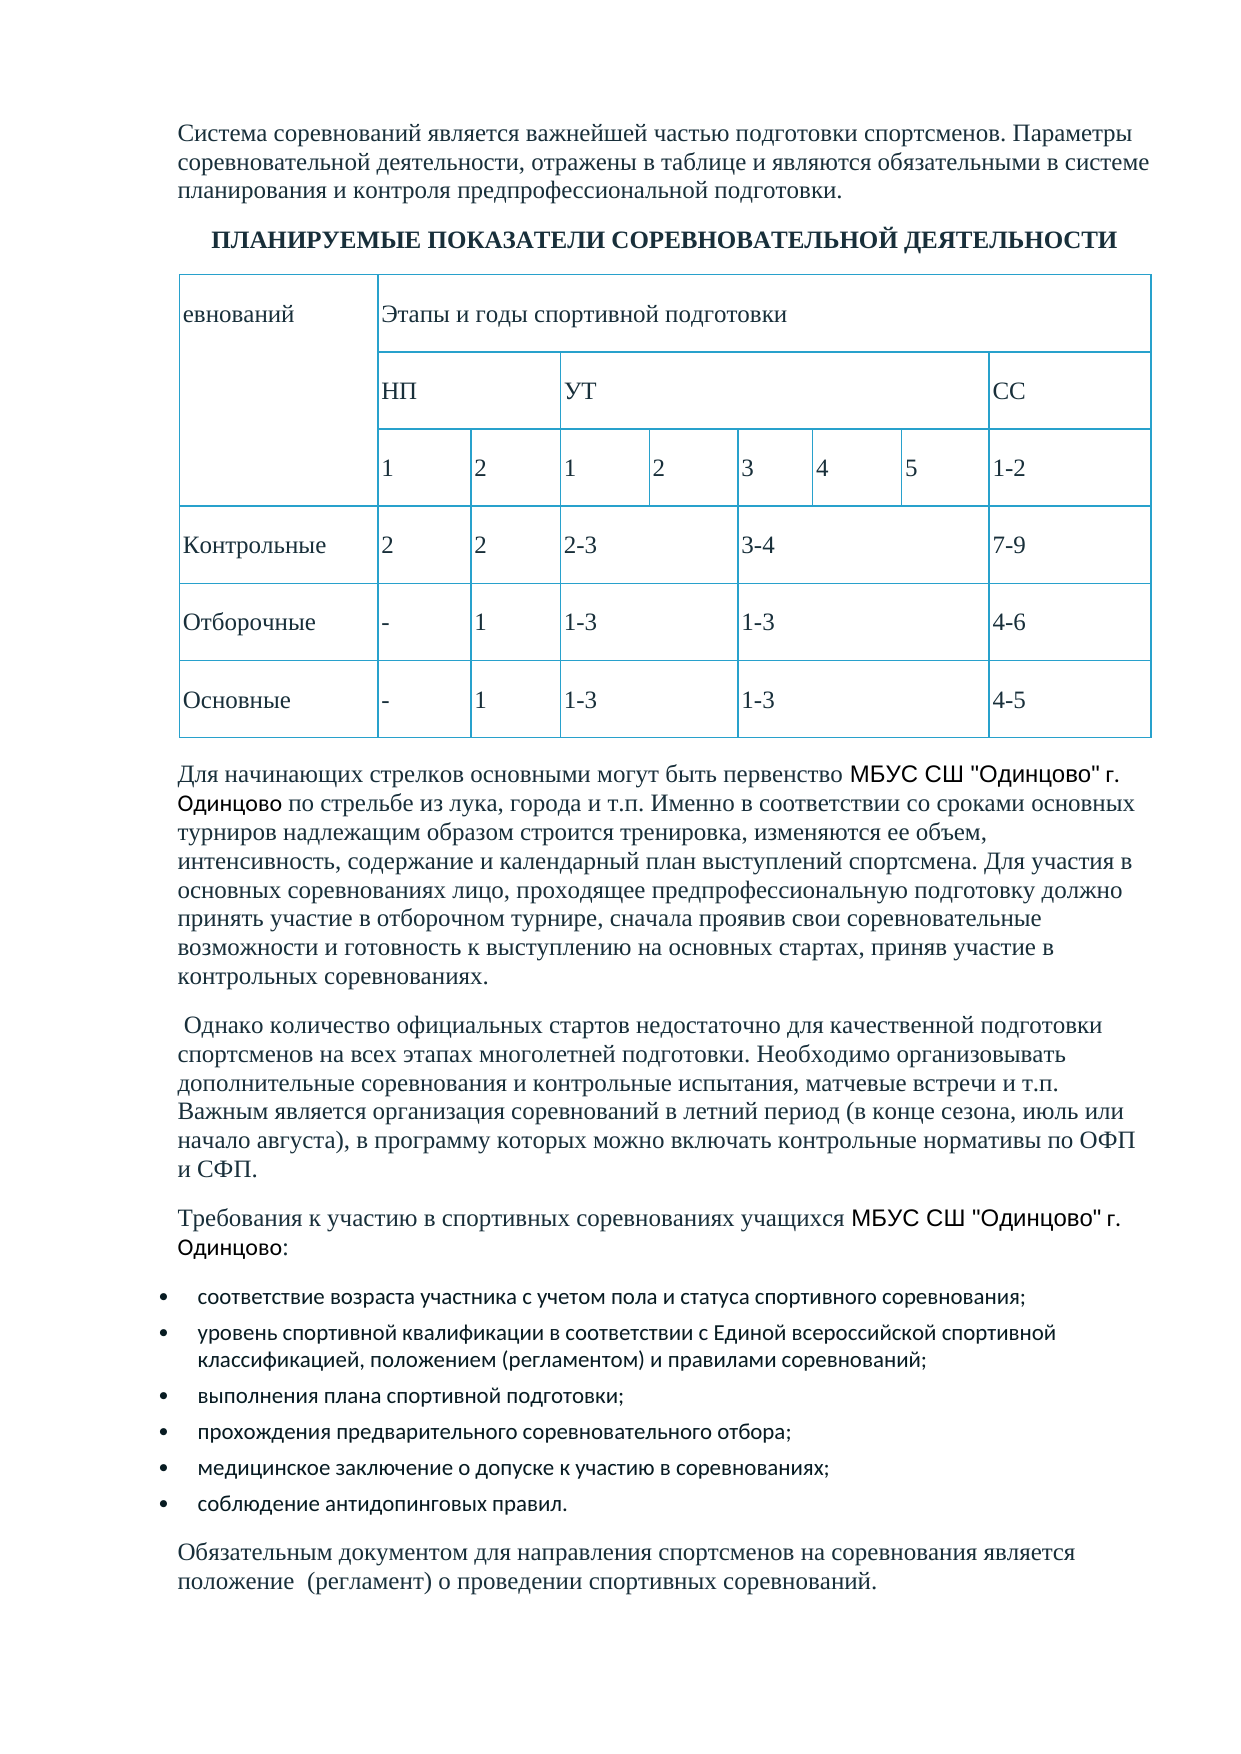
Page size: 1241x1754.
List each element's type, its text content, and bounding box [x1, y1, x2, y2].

table_cell 7-9 [990, 507, 1150, 582]
list уровень спортивной квалификации в соответствии с Единой всероссийской спортивной классификацией, положением (регламентом) и правилами соревнований; [160, 1318, 1152, 1374]
table_cell 4 [813, 430, 901, 505]
list медицинское заключение о допуске к участию в соревнованиях; [160, 1453, 1152, 1481]
table_cell 3-4 [739, 507, 988, 582]
table_cell 2 [472, 507, 560, 582]
table_cell 2 [379, 507, 470, 582]
table_cell 1-3 [739, 661, 988, 737]
table_cell 2 [650, 430, 737, 505]
text Обязательным документом для направления спортсменов на соревнования является положение (регламент) о проведении спортивных соревнований. [177, 1537, 1152, 1595]
table_cell 2 [472, 430, 560, 505]
list выполнения плана спортивной подготовки; [160, 1381, 1152, 1409]
table_cell СС [990, 353, 1150, 428]
table_cell 1-3 [739, 584, 988, 660]
list прохождения предварительного соревновательного отбора; [160, 1417, 1152, 1445]
text Однако количество официальных стартов недостаточно для качественной подготовки спортсменов на всех этапах многолетней подготовки. Необходимо организовывать дополнительные соревнования и контрольные испытания, матчевые встречи и т.п. Важным является организация соревнований в летний период (в конце сезона, июль или начало августа), в программу которых можно включать контрольные нормативы по ОФП и СФП. [177, 1010, 1152, 1183]
table_cell 4-5 [990, 661, 1150, 737]
table_cell Основные [180, 661, 377, 737]
table_cell 1-3 [561, 584, 737, 660]
table_header Этапы и годы спортивной подготовки [379, 275, 1150, 351]
table_cell 5 [902, 430, 988, 505]
table_cell НП [379, 353, 560, 428]
table_cell 1 [561, 430, 649, 505]
table_cell УТ [561, 353, 988, 428]
list соблюдение антидопинговых правил. [160, 1489, 1152, 1517]
text Для начинающих стрелков основными могут быть первенство МБУС СШ "Одинцово" г. Одинцово по стрельбе из лука, города и т.п. Именно в соответствии со сроками основных турниров надлежащим образом строится тренировка, изменяются ее объем, интенсивность, содержание и календарный план выступлений спортсмена. Для участия в основных соревнованиях лицо, проходящее предпрофессиональную подготовку должно принять участие в отборочном турнире, сначала проявив свои соревновательные возможности и готовность к выступлению на основных стартах, приняв участие в контрольных соревнованиях. [177, 759, 1152, 990]
table_cell 1-2 [990, 430, 1150, 505]
table_cell - [379, 661, 470, 737]
text Система соревнований является важнейшей частью подготовки спортсменов. Параметры соревновательной деятельности, отражены в таблице и являются обязательными в системе планирования и контроля предпрофессиональной подготовки. [177, 118, 1152, 204]
table_cell 2-3 [561, 507, 737, 582]
text Требования к участию в спортивных соревнованиях учащихся МБУС СШ "Одинцово" г. Одинцово: [177, 1203, 1152, 1261]
table_cell Контрольные [180, 507, 377, 582]
text ПЛАНИРУЕМЫЕ ПОКАЗАТЕЛИ СОРЕВНОВАТЕЛЬНОЙ ДЕЯТЕЛЬНОСТИ [177, 225, 1152, 253]
table_cell 1 [472, 661, 560, 737]
list соответствие возраста участника с учетом пола и статуса спортивного соревнования; [160, 1282, 1152, 1310]
table_cell 1 [379, 430, 470, 505]
table_cell - [379, 584, 470, 660]
table_cell 3 [739, 430, 812, 505]
table_cell 4-6 [990, 584, 1150, 660]
table_cell 1 [472, 584, 560, 660]
table_cell Отборочные [180, 584, 377, 660]
table_header евнований [180, 275, 377, 505]
table_cell 1-3 [561, 661, 737, 737]
